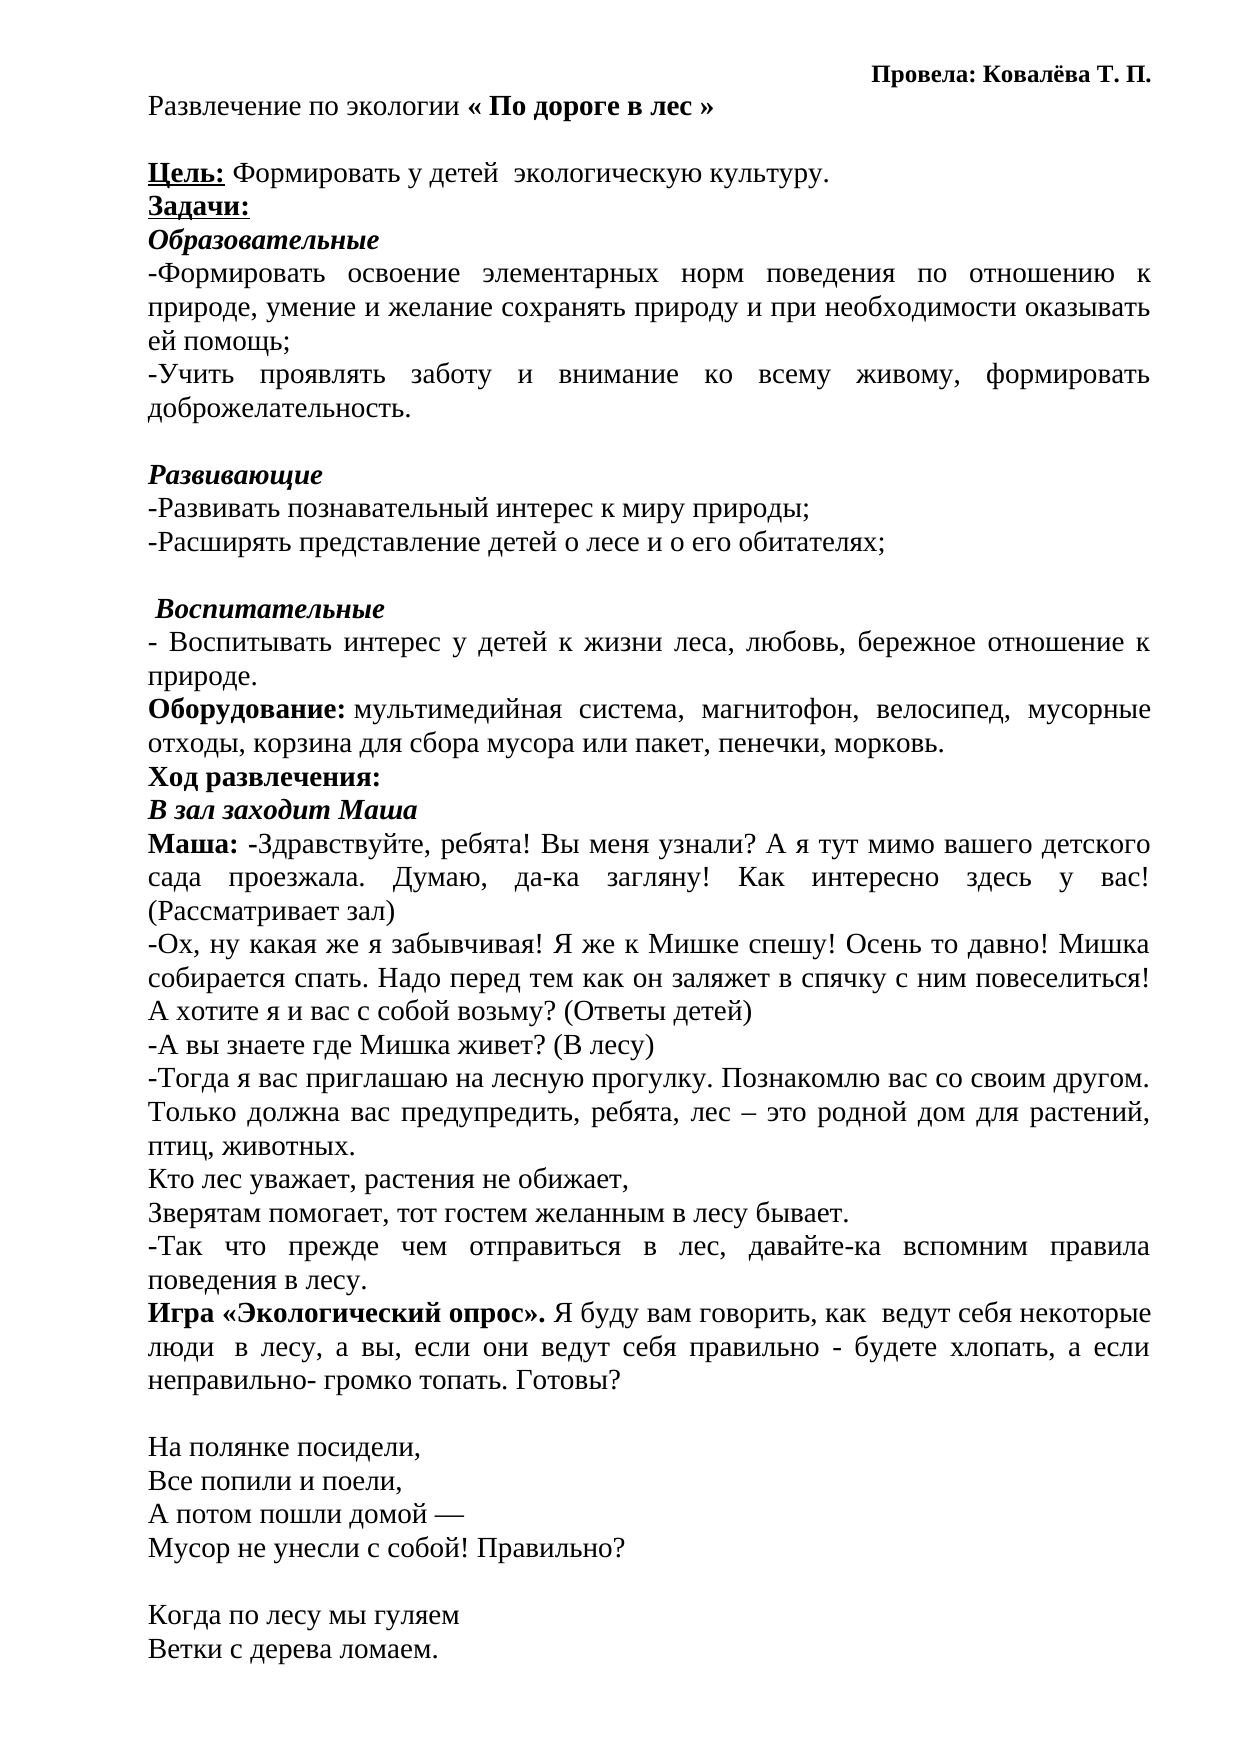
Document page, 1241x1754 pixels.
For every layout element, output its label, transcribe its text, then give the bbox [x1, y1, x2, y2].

text Ветки с дерева ломаем. [148, 1631, 1152, 1664]
text Воспитательные [148, 591, 1152, 624]
text Зверятам помогает, тот гостем желанным в лесу бывает. [148, 1195, 1152, 1228]
text -Тогда я вас приглашаю на лесную прогулку. Познакомлю вас со своим другом. Только должна вас предупредить, ребята, лес – это родной дом для растений, птиц, животных. [148, 1061, 1152, 1161]
text -Так что прежде чем отправиться в лес, давайте-ка вспомним правила поведения в лесу. [148, 1228, 1152, 1295]
text Маша: -Здравствуйте, ребята! Вы меня узнали? А я тут мимо вашего детского сада проезжала. Думаю, да-ка загляну! Как интересно здесь у вас! (Рассматривает зал) [148, 826, 1152, 926]
text -Развивать познавательный интерес к миру природы; [148, 490, 1152, 524]
text Мусор не унесли с собой! Правильно? [148, 1530, 1152, 1564]
text -Учить проявлять заботу и внимание ко всему живому, формировать доброжелательность. [148, 356, 1152, 423]
text А потом пошли домой — [148, 1497, 1152, 1530]
text Игра «Экологический опрос». Я буду вам говорить, как ведут себя некоторые люди в лесу, а вы, если они ведут себя правильно - будете хлопать, а если неправильно- громко топать. Готовы? [148, 1295, 1152, 1396]
text В зал заходит Маша [148, 792, 1152, 826]
text Образовательные [148, 222, 1152, 256]
text Цель: Формировать у детей экологическую культуру. [148, 155, 1152, 188]
text Все попили и поели, [148, 1463, 1152, 1497]
text Когда по лесу мы гуляем [148, 1597, 1152, 1631]
text Провела: Ковалёва Т. П. [148, 59, 1152, 88]
text -Расширять представление детей о лесе и о его обитателях; [148, 524, 1152, 557]
text Задачи: [148, 188, 1152, 222]
text Развлечение по экологии « По дороге в лес » [148, 88, 1152, 121]
text Оборудование: мультимедийная система, магнитофон, велосипед, мусорные отходы, корзина для сбора мусора или пакет, пенечки, морковь. [148, 692, 1152, 759]
text Кто лес уважает, растения не обижает, [148, 1161, 1152, 1195]
text -Ох, ну какая же я забывчивая! Я же к Мишке спешу! Осень то давно! Мишка собирается спать. Надо перед тем как он заляжет в спячку с ним повеселиться! А хотите я и вас с собой возьму? (Ответы детей) [148, 926, 1152, 1027]
text Развивающие [148, 457, 1152, 490]
text -А вы знаете где Мишка живет? (В лесу) [148, 1027, 1152, 1061]
text - Воспитывать интерес у детей к жизни леса, любовь, бережное отношение к природе. [148, 624, 1152, 692]
text -Формировать освоение элементарных норм поведения по отношению к природе, умение и желание сохранять природу и при необходимости оказывать ей помощь; [148, 256, 1152, 356]
text Ход развлечения: [148, 759, 1152, 792]
text На полянке посидели, [148, 1429, 1152, 1463]
